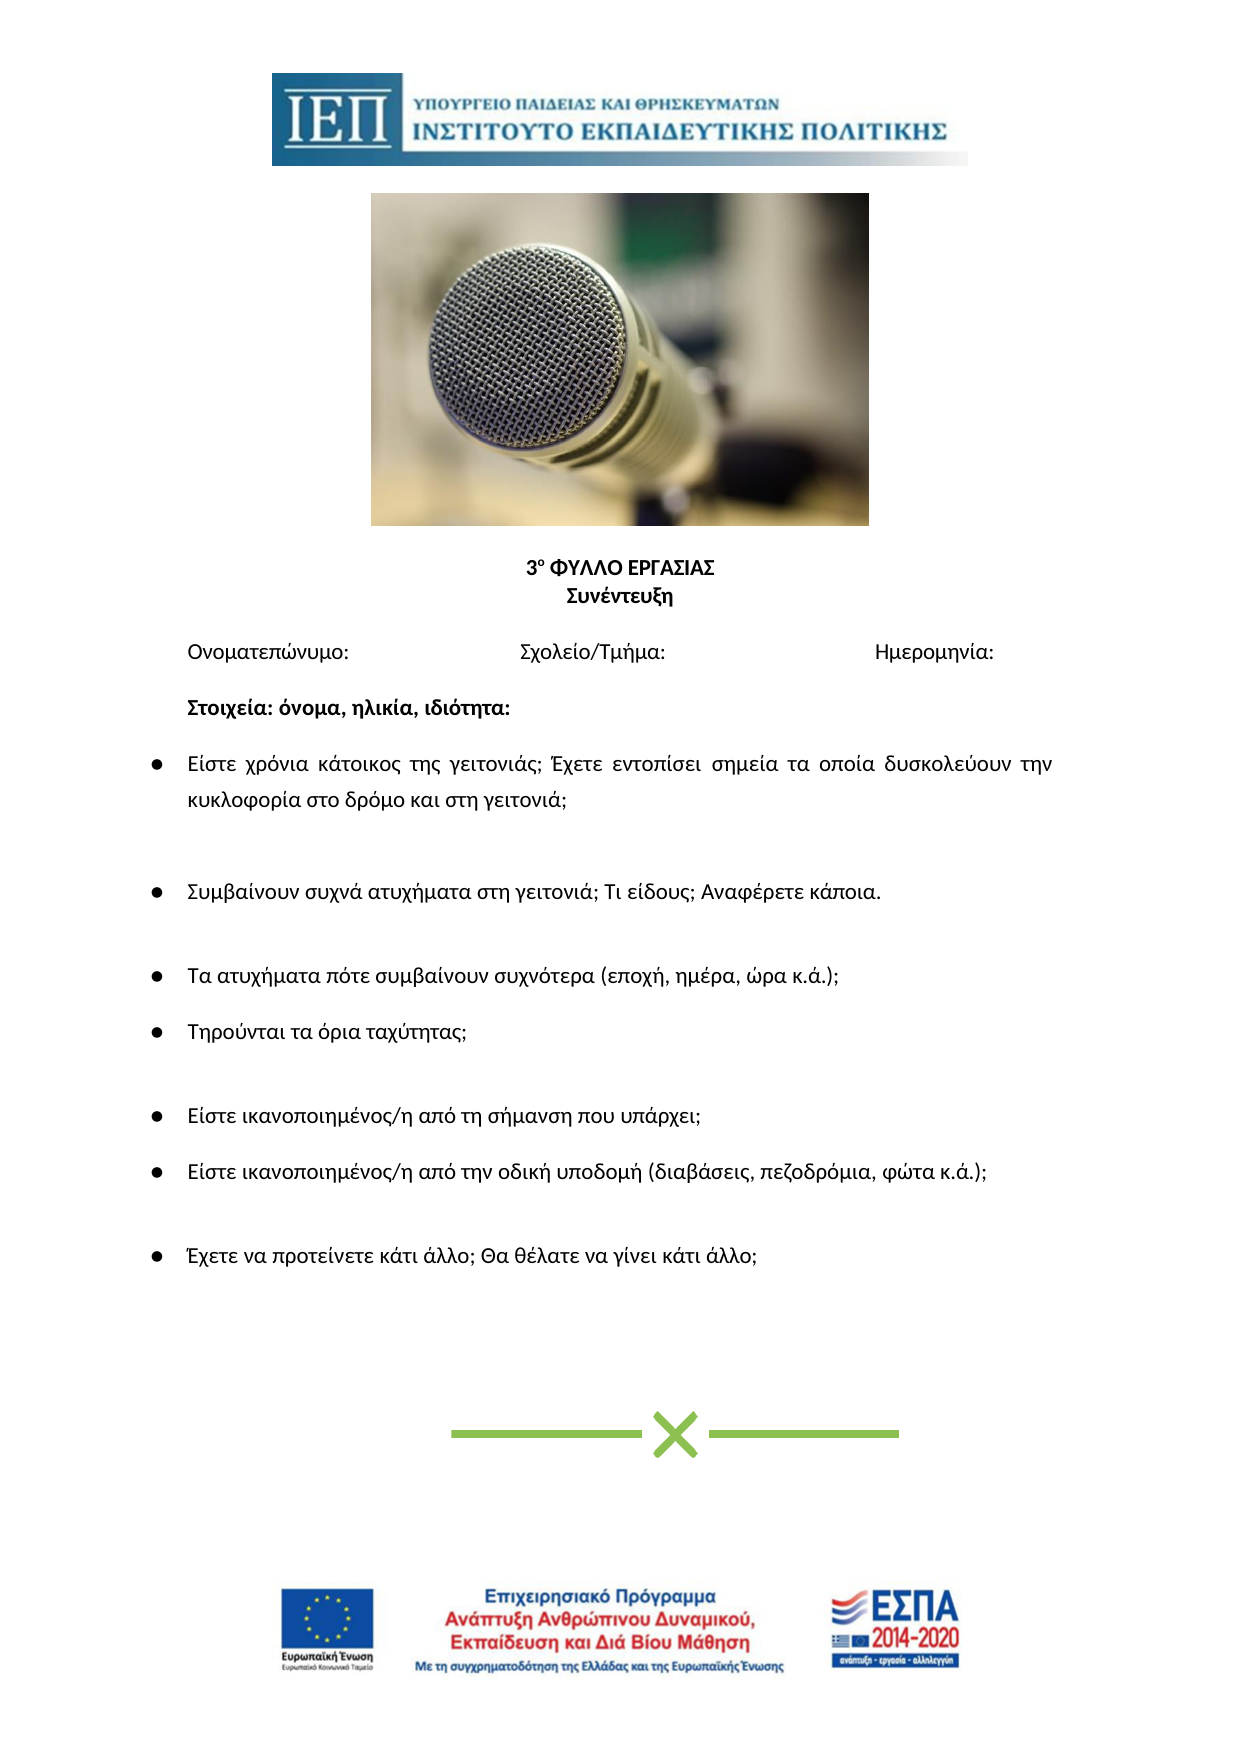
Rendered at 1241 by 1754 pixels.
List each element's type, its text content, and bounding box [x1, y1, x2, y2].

text Στοιχεία: όνομα, ηλικία, ιδιότητα: [187, 693, 1053, 721]
list Τα ατυχήματα πότε συμβαίνουν συχνότερα (εποχή, ημέρα, ώρα κ.ά.); [150, 961, 1053, 989]
list Έχετε να προτείνετε κάτι άλλο; Θα θέλατε να γίνει κάτι άλλο; [150, 1241, 1053, 1269]
text Ονοματεπώνυμο: Σχολείο/Τμήμα: Ημερομηνία: [187, 637, 1053, 665]
list Τηρούνται τα όρια ταχύτητας; [150, 1017, 1053, 1045]
picture [272, 73, 969, 166]
picture [260, 1581, 980, 1681]
subtitle 3ο ΦΥΛΛΟ ΕΡΓΑΣΙΑΣ [187, 553, 1053, 581]
list Συμβαίνουν συχνά ατυχήματα στη γειτονιά; Τι είδους; Αναφέρετε κάποια. [150, 877, 1053, 905]
list Είστε ικανοποιημένος/η από τη σήμανση που υπάρχει; [150, 1101, 1053, 1129]
picture [371, 193, 869, 526]
picture [451, 1411, 899, 1458]
list Είστε ικανοποιημένος/η από την οδική υποδομή (διαβάσεις, πεζοδρόμια, φώτα κ.ά.); [150, 1157, 1053, 1185]
list Είστε χρόνια κάτοικος της γειτονιάς; Έχετε εντοπίσει σημεία τα οποία δυσκολεύουν την κυκλοφορία στο δρόμο και στη γειτονιά; [150, 749, 1053, 813]
text Συνέντευξη [187, 581, 1053, 609]
